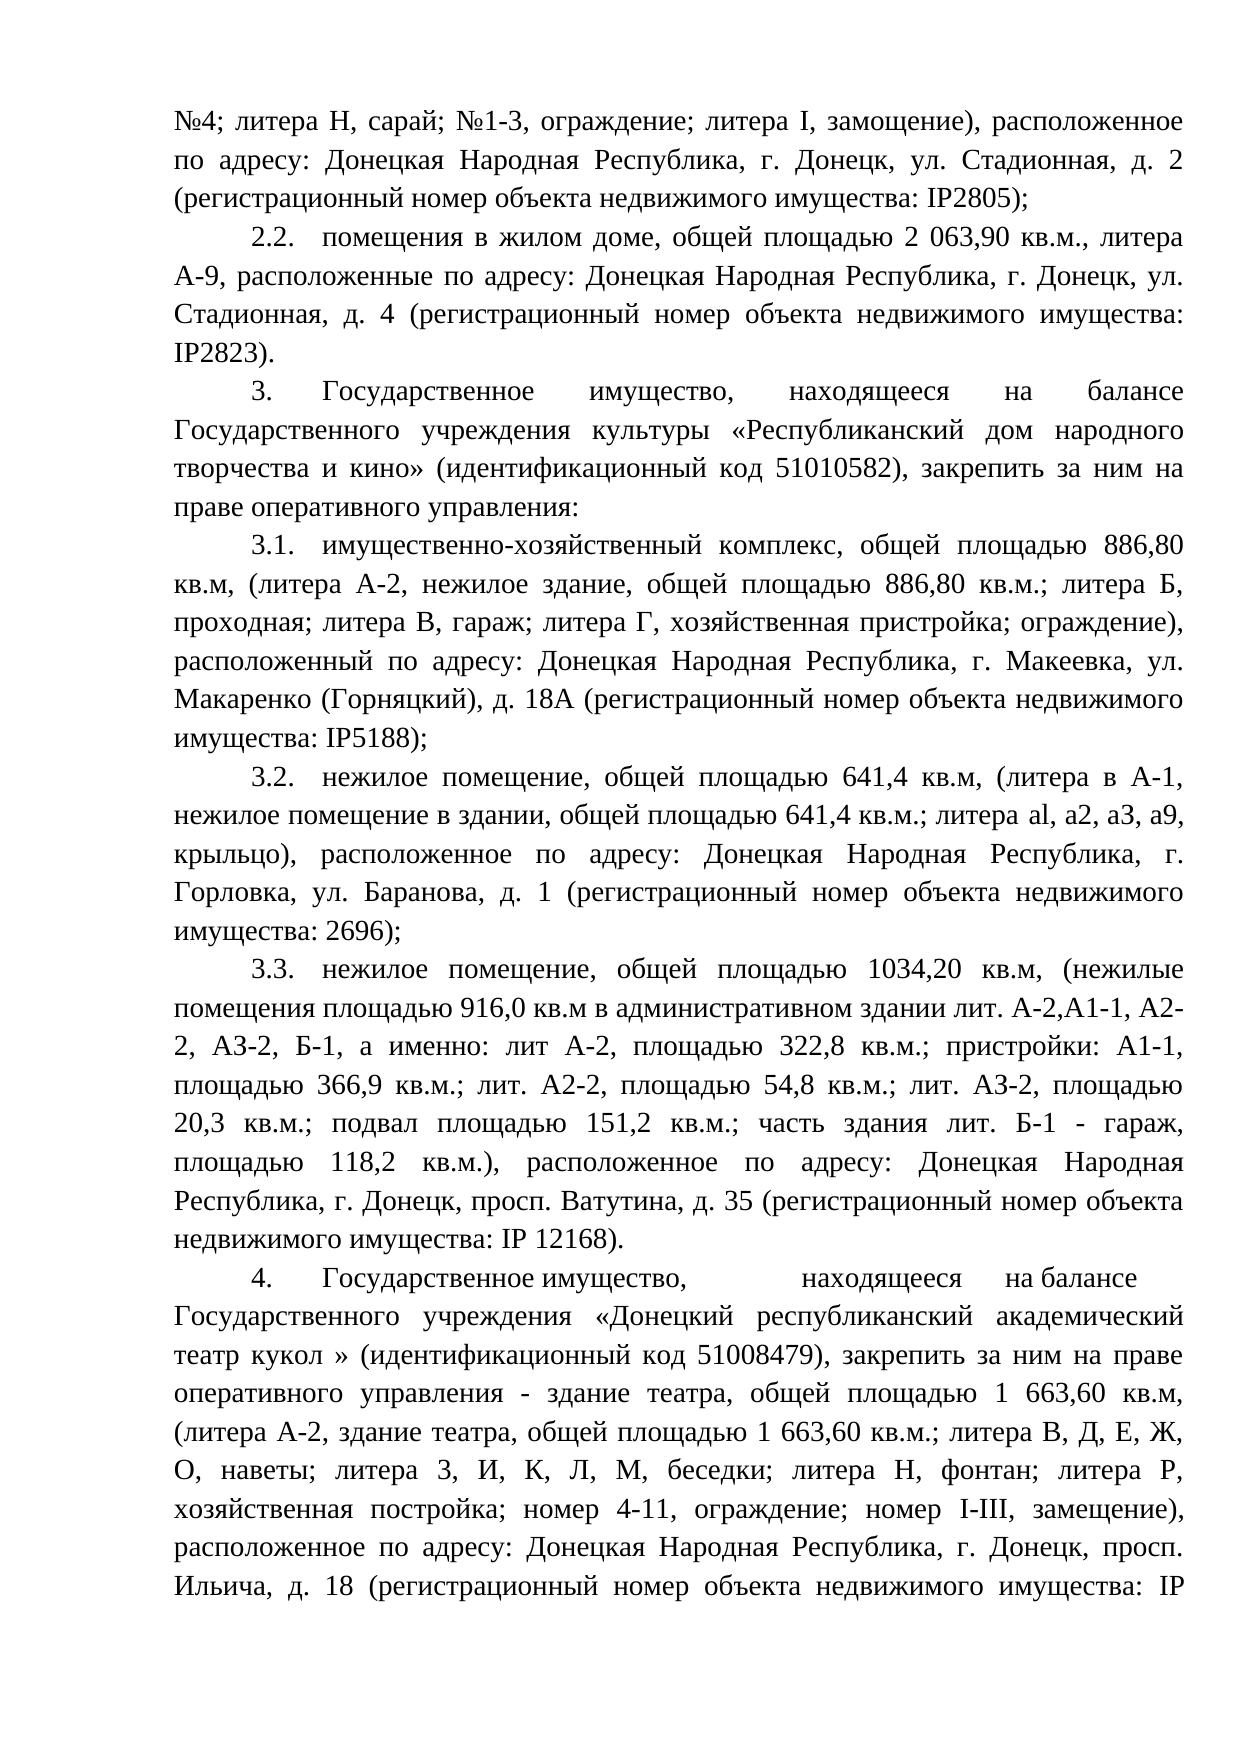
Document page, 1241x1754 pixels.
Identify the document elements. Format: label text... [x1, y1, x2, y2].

list Государственное имущество, находящееся на балансе Государственного учреждения культуры «Республиканский дом народного творчества и кино» (идентификационный код 51010582), закрепить за ним на праве оперативного управления: [174, 373, 1185, 522]
list помещения в жилом доме, общей площадью 2 063,90 кв.м., литера А-9, расположенные по адресу: Донецкая Народная Республика, г. Донецк, ул. Стадионная, д. 4 (регистрационный номер объекта недвижимого имущества: IP2823). [174, 219, 1185, 368]
list нежилое помещение, общей площадью 1034,20 кв.м, (нежилые помещения площадью 916,0 кв.м в административном здании лит. А-2,А1-1, А2-2, АЗ-2, Б-1, а именно: лит А-2, площадью 322,8 кв.м.; пристройки: А1-1, площадью 366,9 кв.м.; лит. А2-2, площадью 54,8 кв.м.; лит. АЗ-2, площадью 20,3 кв.м.; подвал площадью 151,2 кв.м.; часть здания лит. Б-1 - гараж, площадью 118,2 кв.м.), расположенное по адресу: Донецкая Народная Республика, г. Донецк, просп. Ватутина, д. 35 (регистрационный номер объекта недвижимого имущества: IP 12168). [174, 951, 1185, 1255]
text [174, 1298, 1185, 1602]
list Государственное имущество, находящееся на балансе [174, 1260, 1185, 1293]
list нежилое помещение, общей площадью 641,4 кв.м, (литера в А-1, нежилое помещение в здании, общей площадью 641,4 кв.м.; литера al, а2, аЗ, а9, крыльцо), расположенное по адресу: Донецкая Народная Республика, г. Горловка, ул. Баранова, д. 1 (регистрационный номер объекта недвижимого имущества: 2696); [174, 759, 1185, 946]
list имущественно-хозяйственный комплекс, общей площадью 886,80 кв.м, (литера А-2, нежилое здание, общей площадью 886,80 кв.м.; литера Б, проходная; литера В, гараж; литера Г, хозяйственная пристройка; ограждение), расположенный по адресу: Донецкая Народная Республика, г. Макеевка, ул. Макаренко (Горняцкий), д. 18А (регистрационный номер объекта недвижимого имущества: IP5188); [174, 527, 1185, 754]
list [174, 103, 1185, 214]
